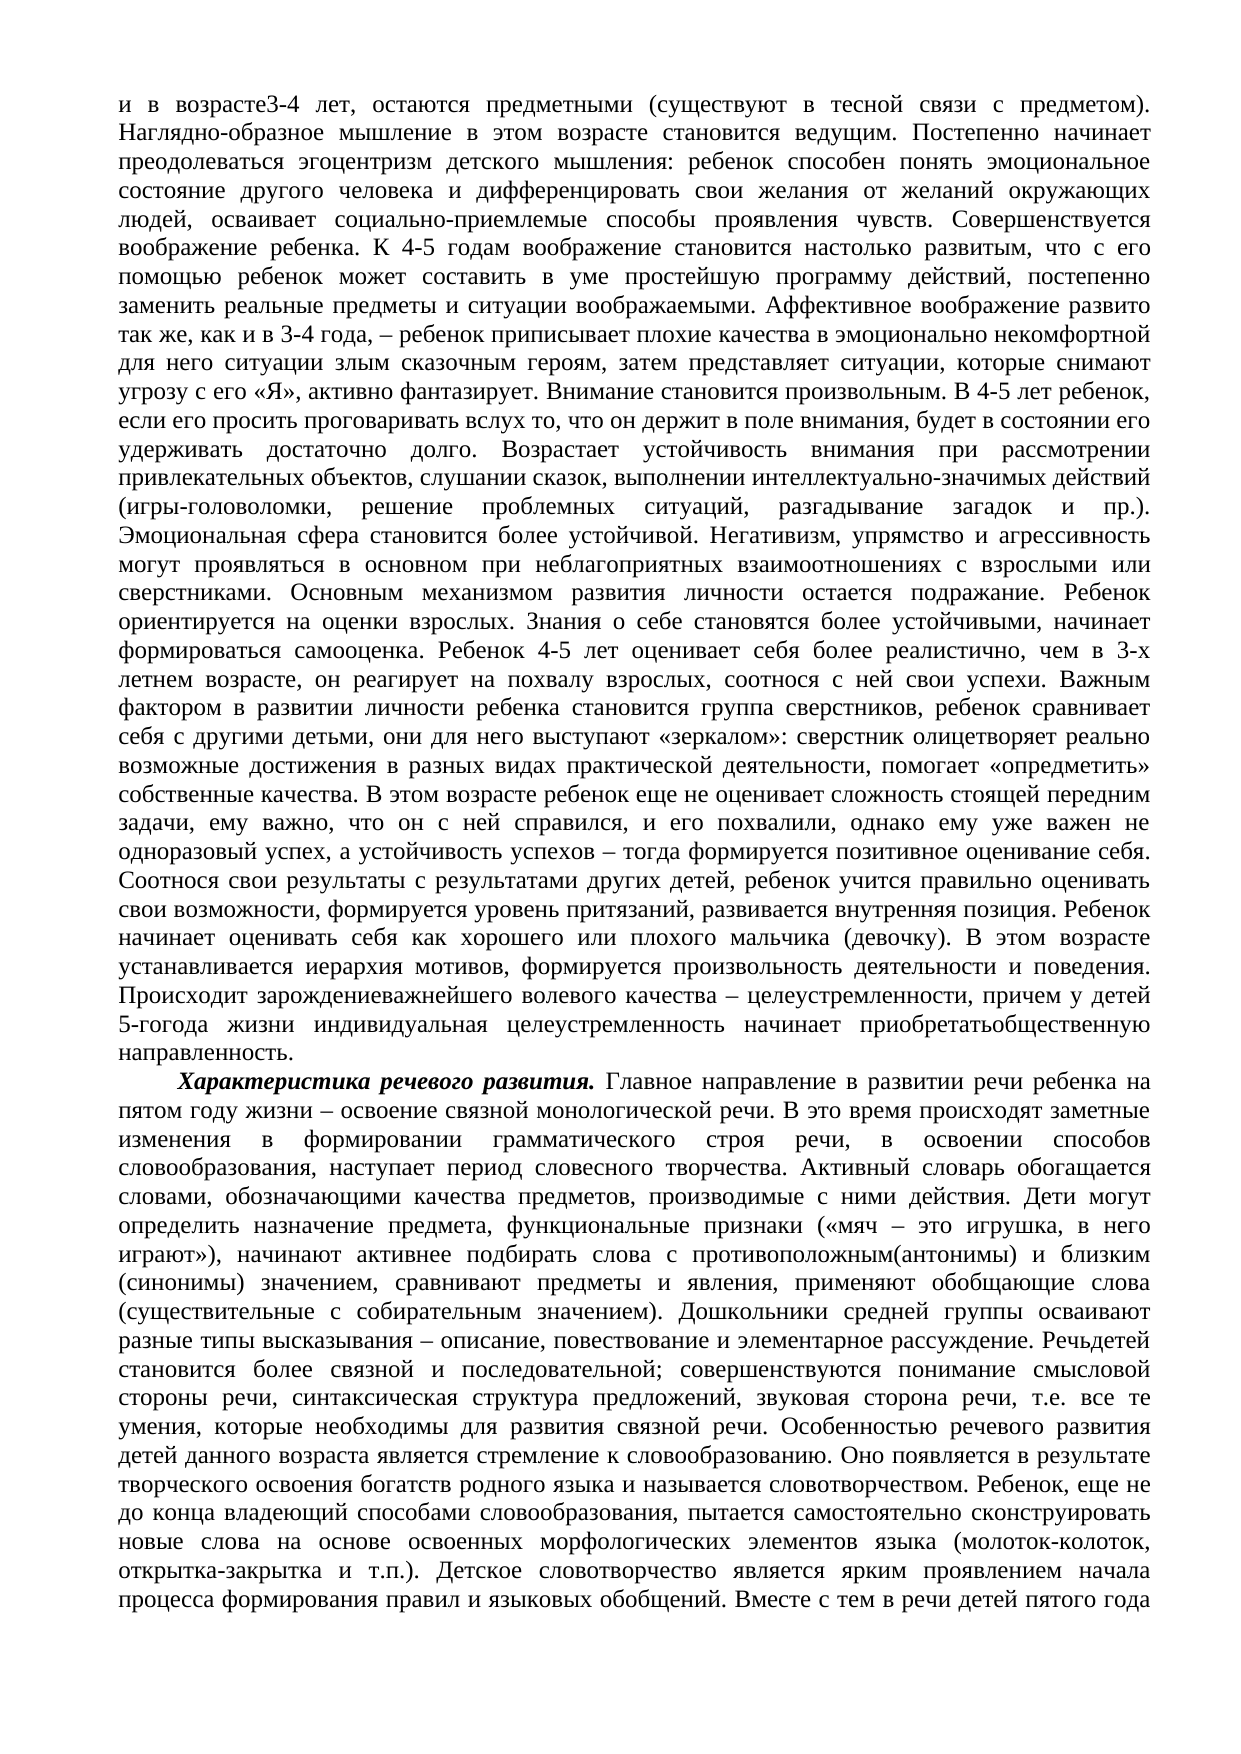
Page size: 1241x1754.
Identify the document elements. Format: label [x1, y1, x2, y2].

text [118, 89, 1152, 1066]
text [118, 1066, 1152, 1612]
